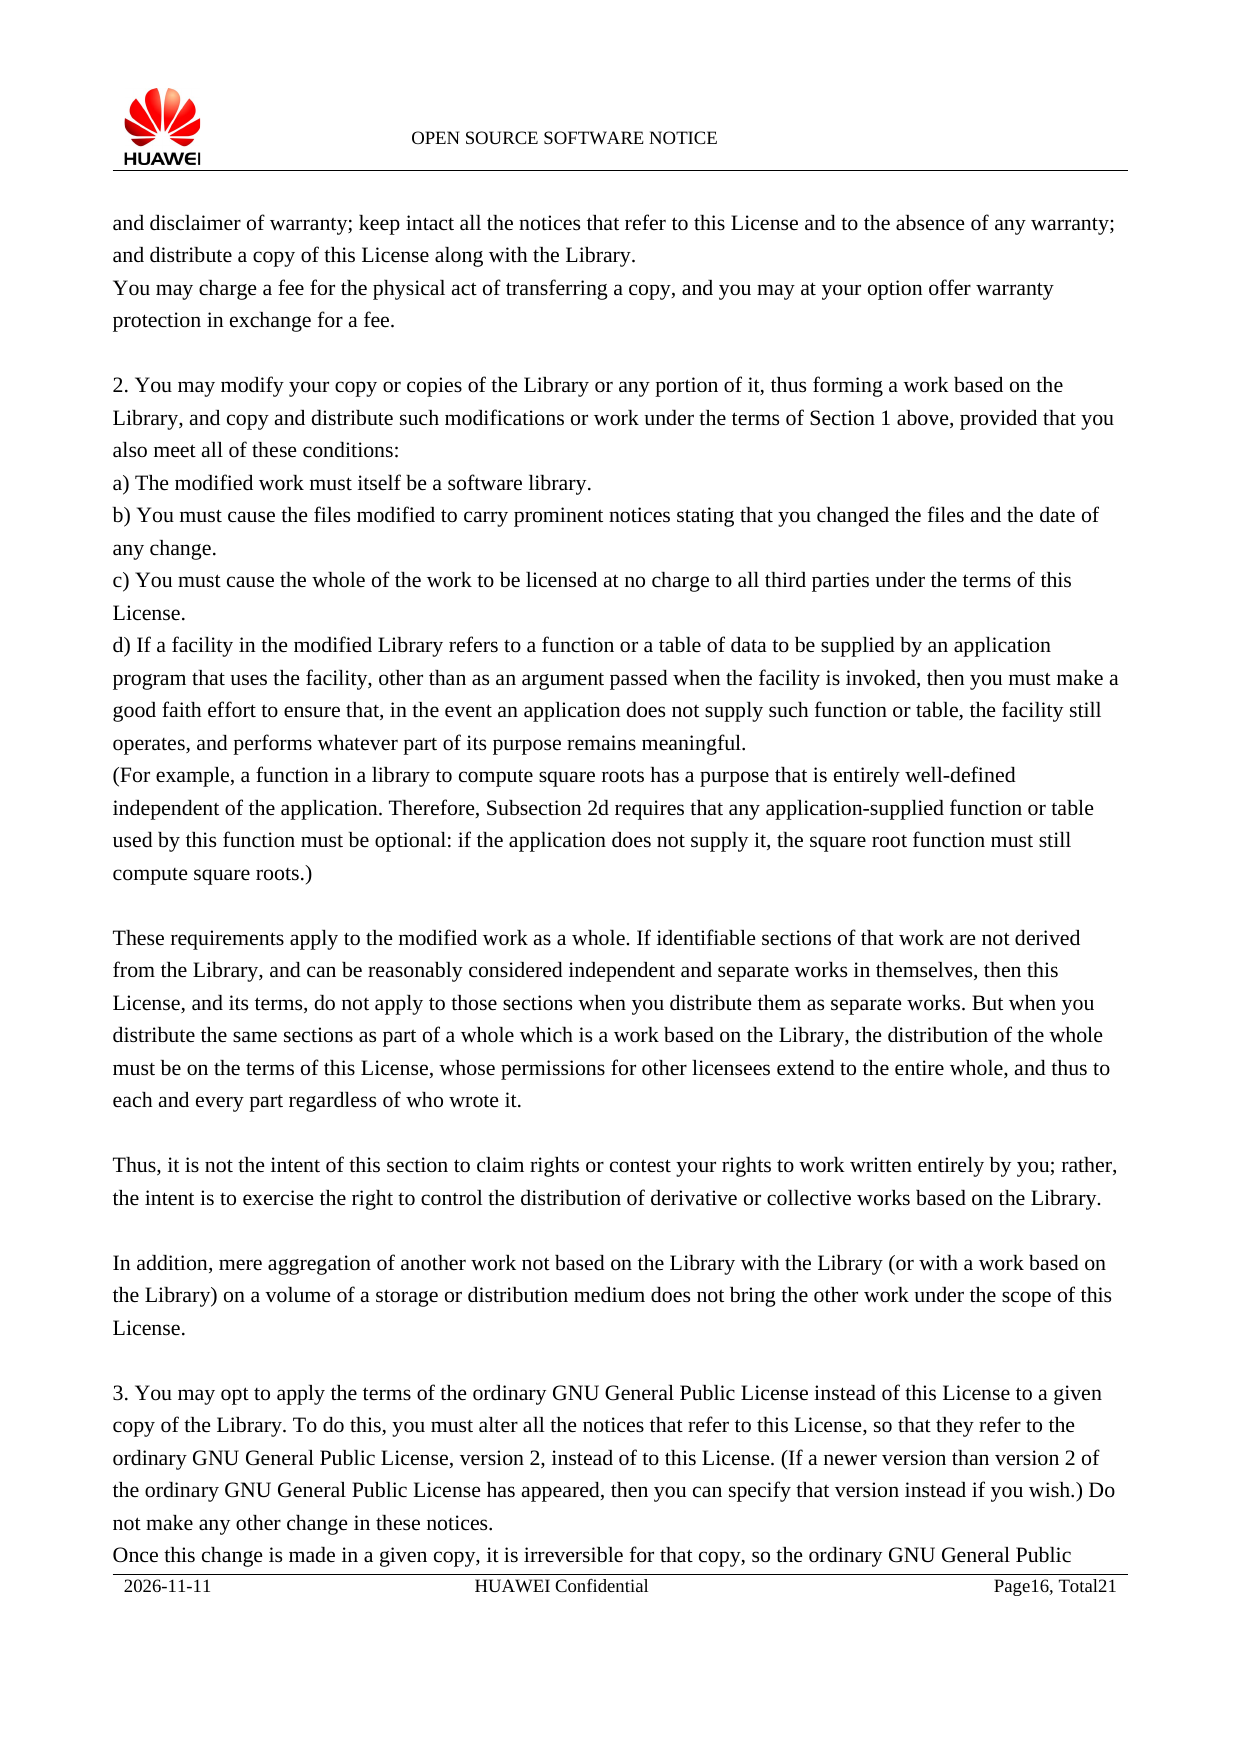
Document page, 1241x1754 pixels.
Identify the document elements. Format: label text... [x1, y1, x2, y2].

picture [124, 88, 201, 165]
